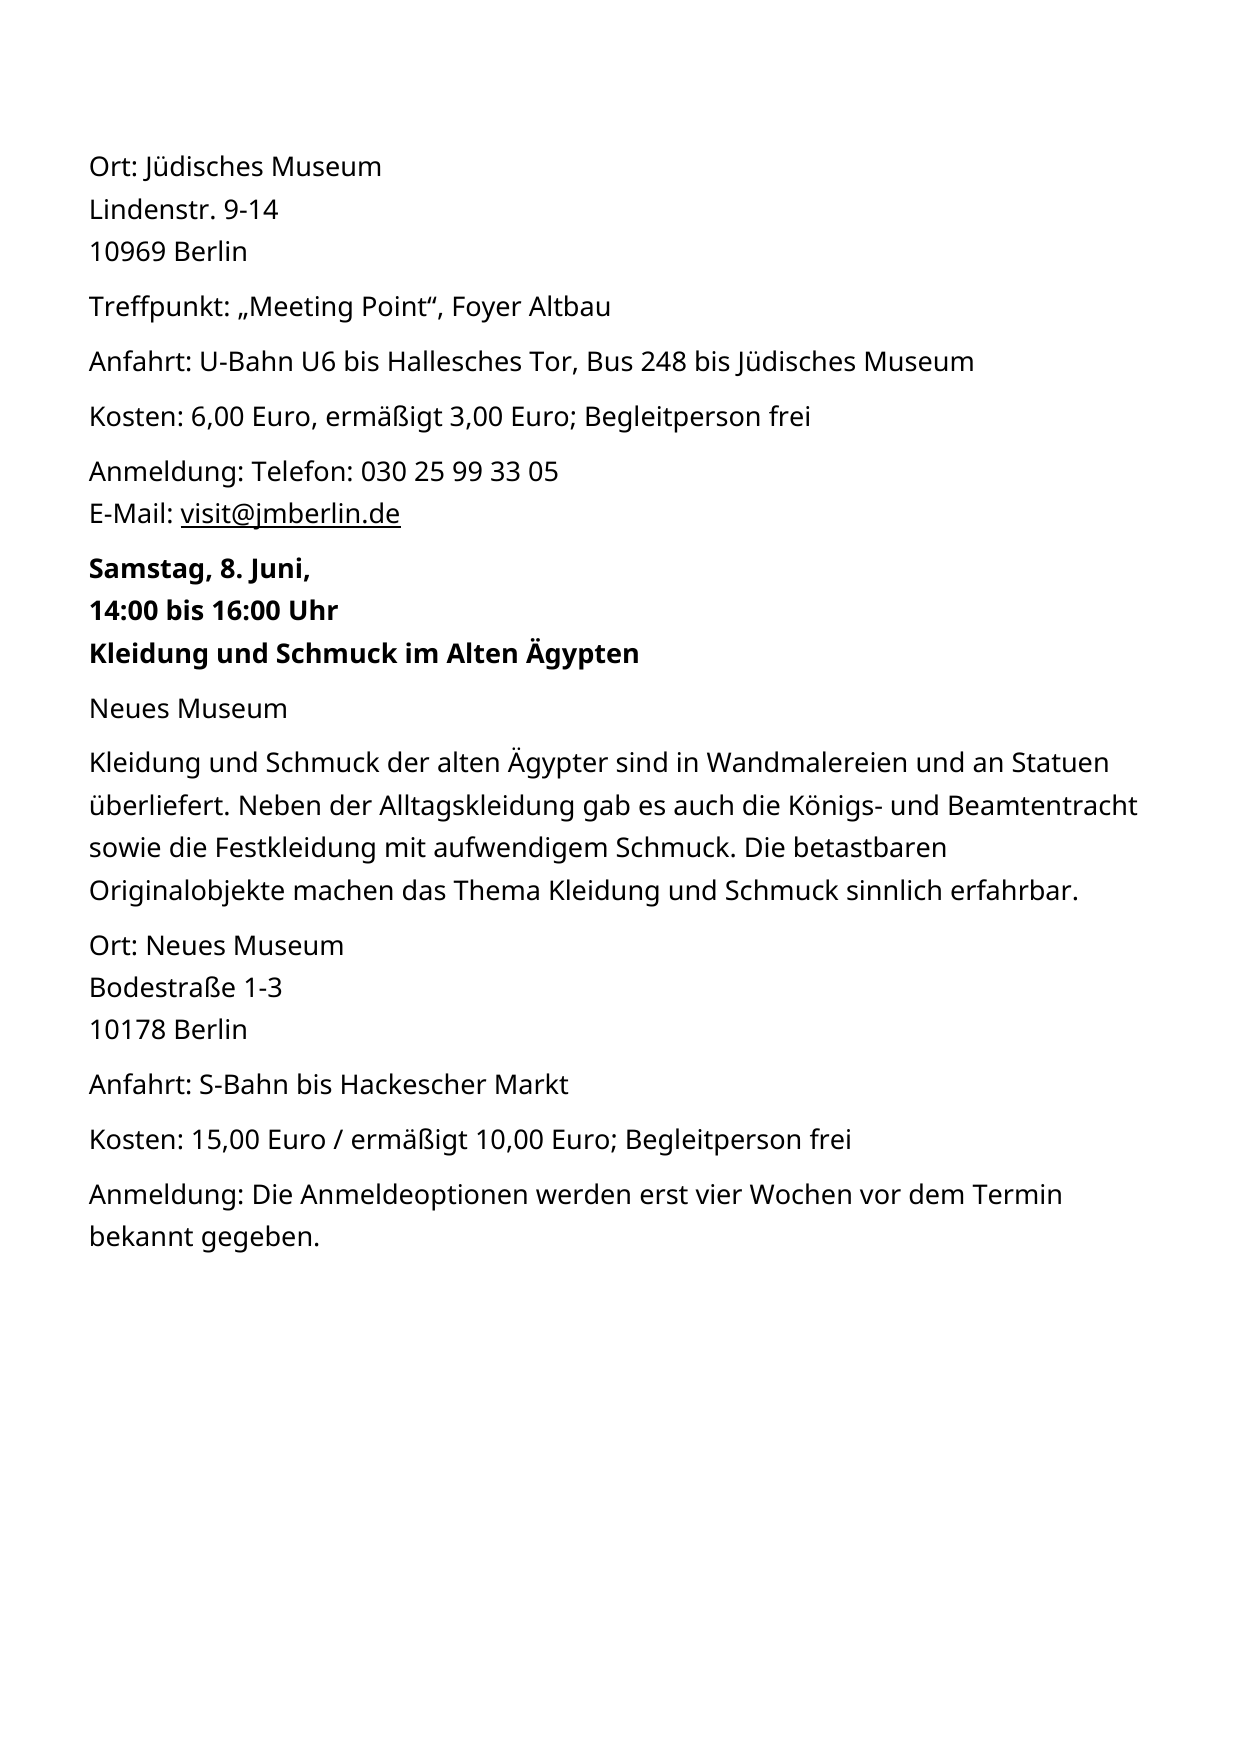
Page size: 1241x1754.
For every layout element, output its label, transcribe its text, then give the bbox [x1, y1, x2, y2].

text Neues Museum [89, 689, 1152, 726]
text Ort: Neues Museum Bodestraße 1-3 10178 Berlin [89, 926, 1152, 1048]
text Anfahrt: U-Bahn U6 bis Hallesches Tor, Bus 248 bis Jüdisches Museum [89, 342, 1152, 379]
text Anmeldung: Telefon: 030 25 99 33 05 E-Mail: visit@jmberlin.de [89, 452, 1152, 531]
text Ort: Jüdisches Museum Lindenstr. 9-14 10969 Berlin [89, 148, 1152, 269]
text Kleidung und Schmuck der alten Ägypter sind in Wandmalereien und an Statuen überliefert. Neben der Alltagskleidung gab es auch die Königs- und Beamtentracht sowie die Festkleidung mit aufwendigem Schmuck. Die betastbaren Originalobjekte machen das Thema Kleidung und Schmuck sinnlich erfahrbar. [89, 744, 1152, 908]
text Kosten: 6,00 Euro, ermäßigt 3,00 Euro; Begleitperson frei [89, 397, 1152, 434]
text Anmeldung: Die Anmeldeoptionen werden erst vier Wochen vor dem Termin bekannt gegeben. [89, 1176, 1152, 1255]
text Samstag, 8. Juni, 14:00 bis 16:00 Uhr Kleidung und Schmuck im Alten Ägypten [89, 549, 1152, 671]
text Treffpunkt: „Meeting Point“, Foyer Altbau [89, 287, 1152, 324]
text Anfahrt: S-Bahn bis Hackescher Markt [89, 1066, 1152, 1103]
text Kosten: 15,00 Euro / ermäßigt 10,00 Euro; Begleitperson frei [89, 1121, 1152, 1157]
